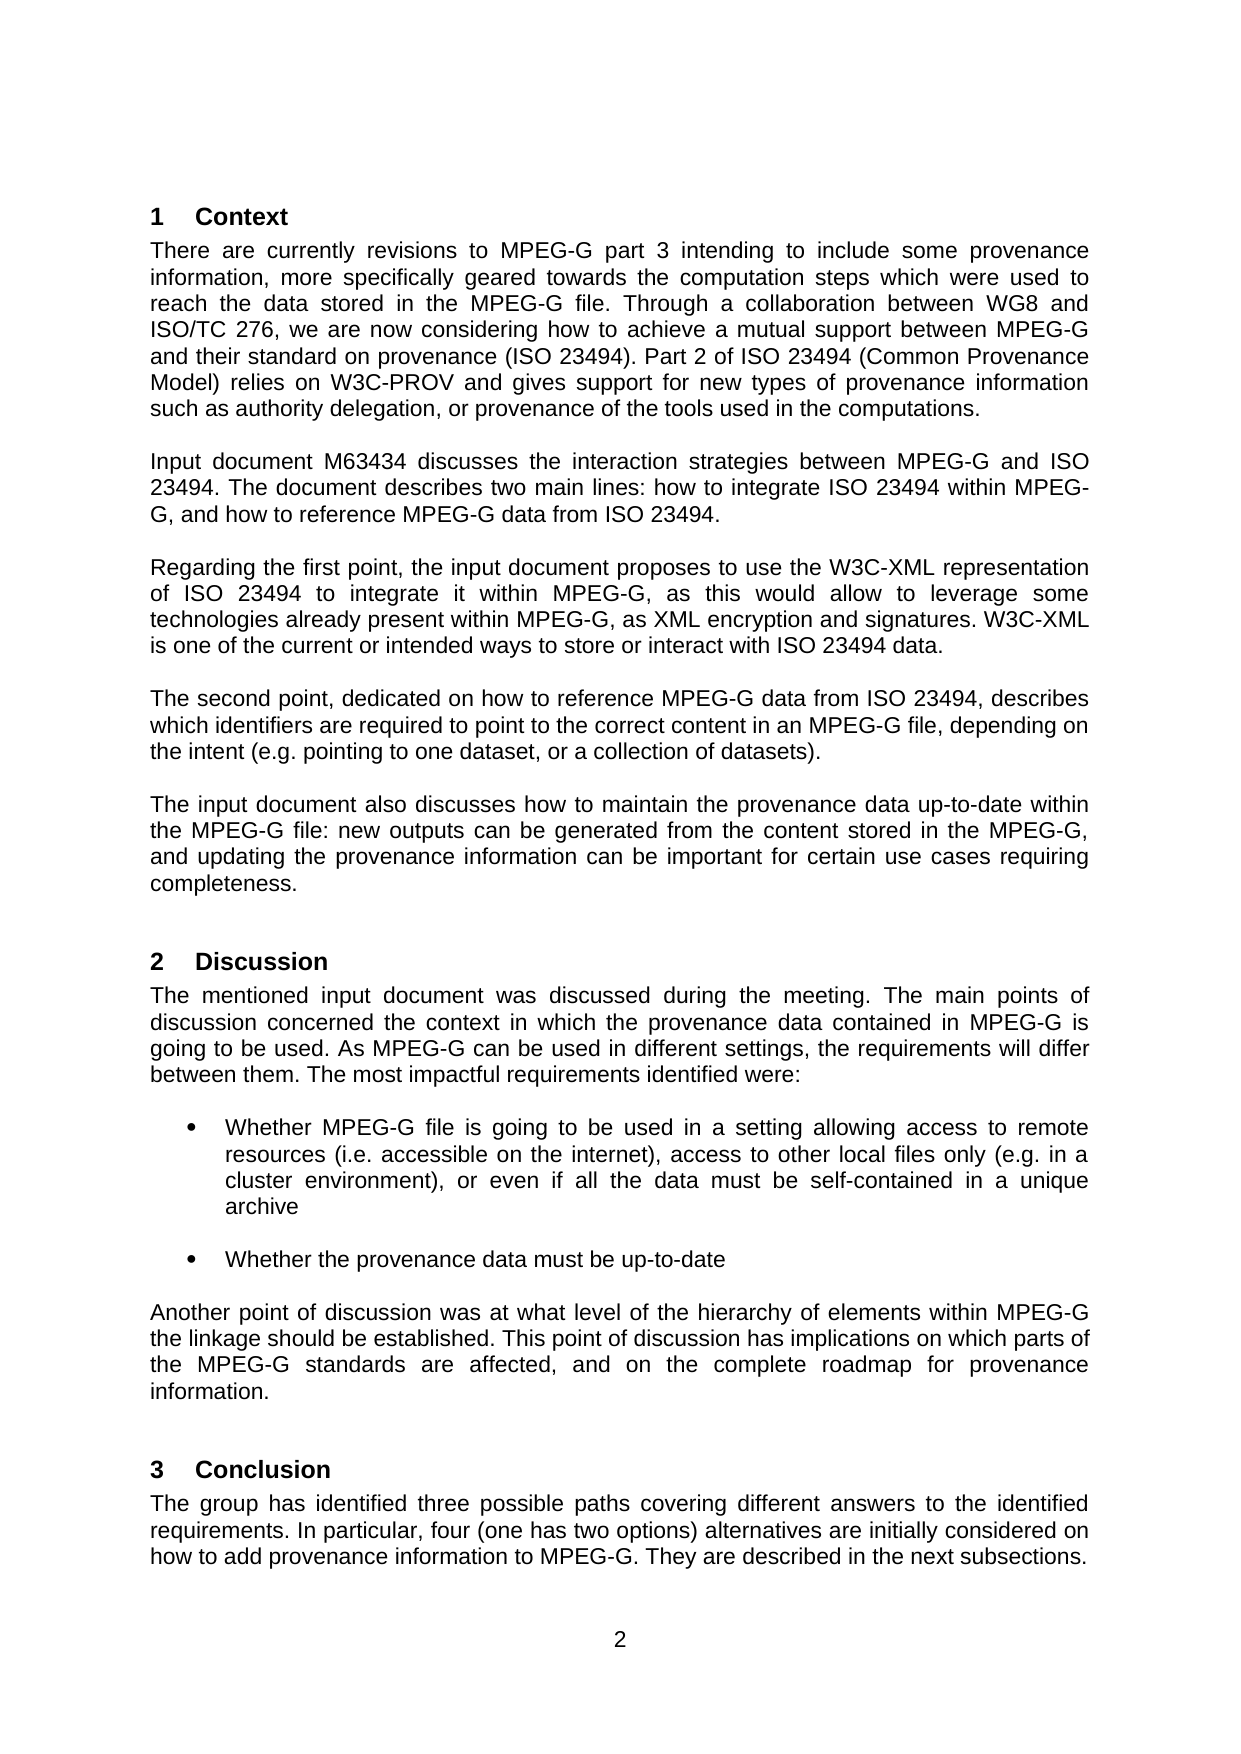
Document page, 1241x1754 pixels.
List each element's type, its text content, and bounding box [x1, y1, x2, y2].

text The second point, dedicated on how to reference MPEG-G data from ISO 23494, describes which identifiers are required to point to the correct content in an MPEG-G file, depending on the intent (e.g. pointing to one dataset, or a collection of datasets). [150, 685, 1090, 764]
text The input document also discusses how to maintain the provenance data up-to-date within the MPEG-G file: new outputs can be generated from the content stored in the MPEG-G, and updating the provenance information can be important for certain use cases requiring completeness. [150, 791, 1090, 896]
text The group has identified three possible paths covering different answers to the identified requirements. In particular, four (one has two options) alternatives are initially considered on how to add provenance information to MPEG-G. They are described in the next subsections. [150, 1490, 1090, 1569]
text Regarding the first point, the input document proposes to use the W3C-XML representation of ISO 23494 to integrate it within MPEG-G, as this would allow to leverage some technologies already present within MPEG-G, as XML encryption and signatures. W3C-XML is one of the current or intended ways to store or interact with ISO 23494 data. [150, 553, 1090, 659]
text Another point of discussion was at what level of the hierarchy of elements within MPEG-G the linkage should be established. This point of discussion has implications on which parts of the MPEG-G standards are affected, and on the complete roadmap for provenance information. [150, 1299, 1090, 1404]
list Whether MPEG-G file is going to be used in a setting allowing access to remote resources (i.e. accessible on the internet), access to other local files only (e.g. in a cluster environment), or even if all the data must be self-contained in a unique archive [187, 1114, 1090, 1219]
subtitle Conclusion [150, 1455, 1090, 1484]
subtitle Context [150, 202, 1090, 231]
text There are currently revisions to MPEG-G part 3 intending to include some provenance information, more specifically geared towards the computation steps which were used to reach the data stored in the MPEG-G file. Through a collaboration between WG8 and ISO/TC 276, we are now considering how to achieve a mutual support between MPEG-G and their standard on provenance (ISO 23494). Part 2 of ISO 23494 (Common Provenance Model) relies on W3C-PROV and gives support for new types of provenance information such as authority delegation, or provenance of the tools used in the computations. [150, 237, 1090, 422]
subtitle Discussion [150, 947, 1090, 976]
list Whether the provenance data must be up-to-date [187, 1246, 1090, 1272]
text The mentioned input document was discussed during the meeting. The main points of discussion concerned the context in which the provenance data contained in MPEG-G is going to be used. As MPEG-G can be used in different settings, the requirements will differ between them. The most impactful requirements identified were: [150, 982, 1090, 1088]
text Input document M63434 discusses the interaction strategies between MPEG-G and ISO 23494. The document describes two main lines: how to integrate ISO 23494 within MPEG-G, and how to reference MPEG-G data from ISO 23494. [150, 448, 1090, 527]
